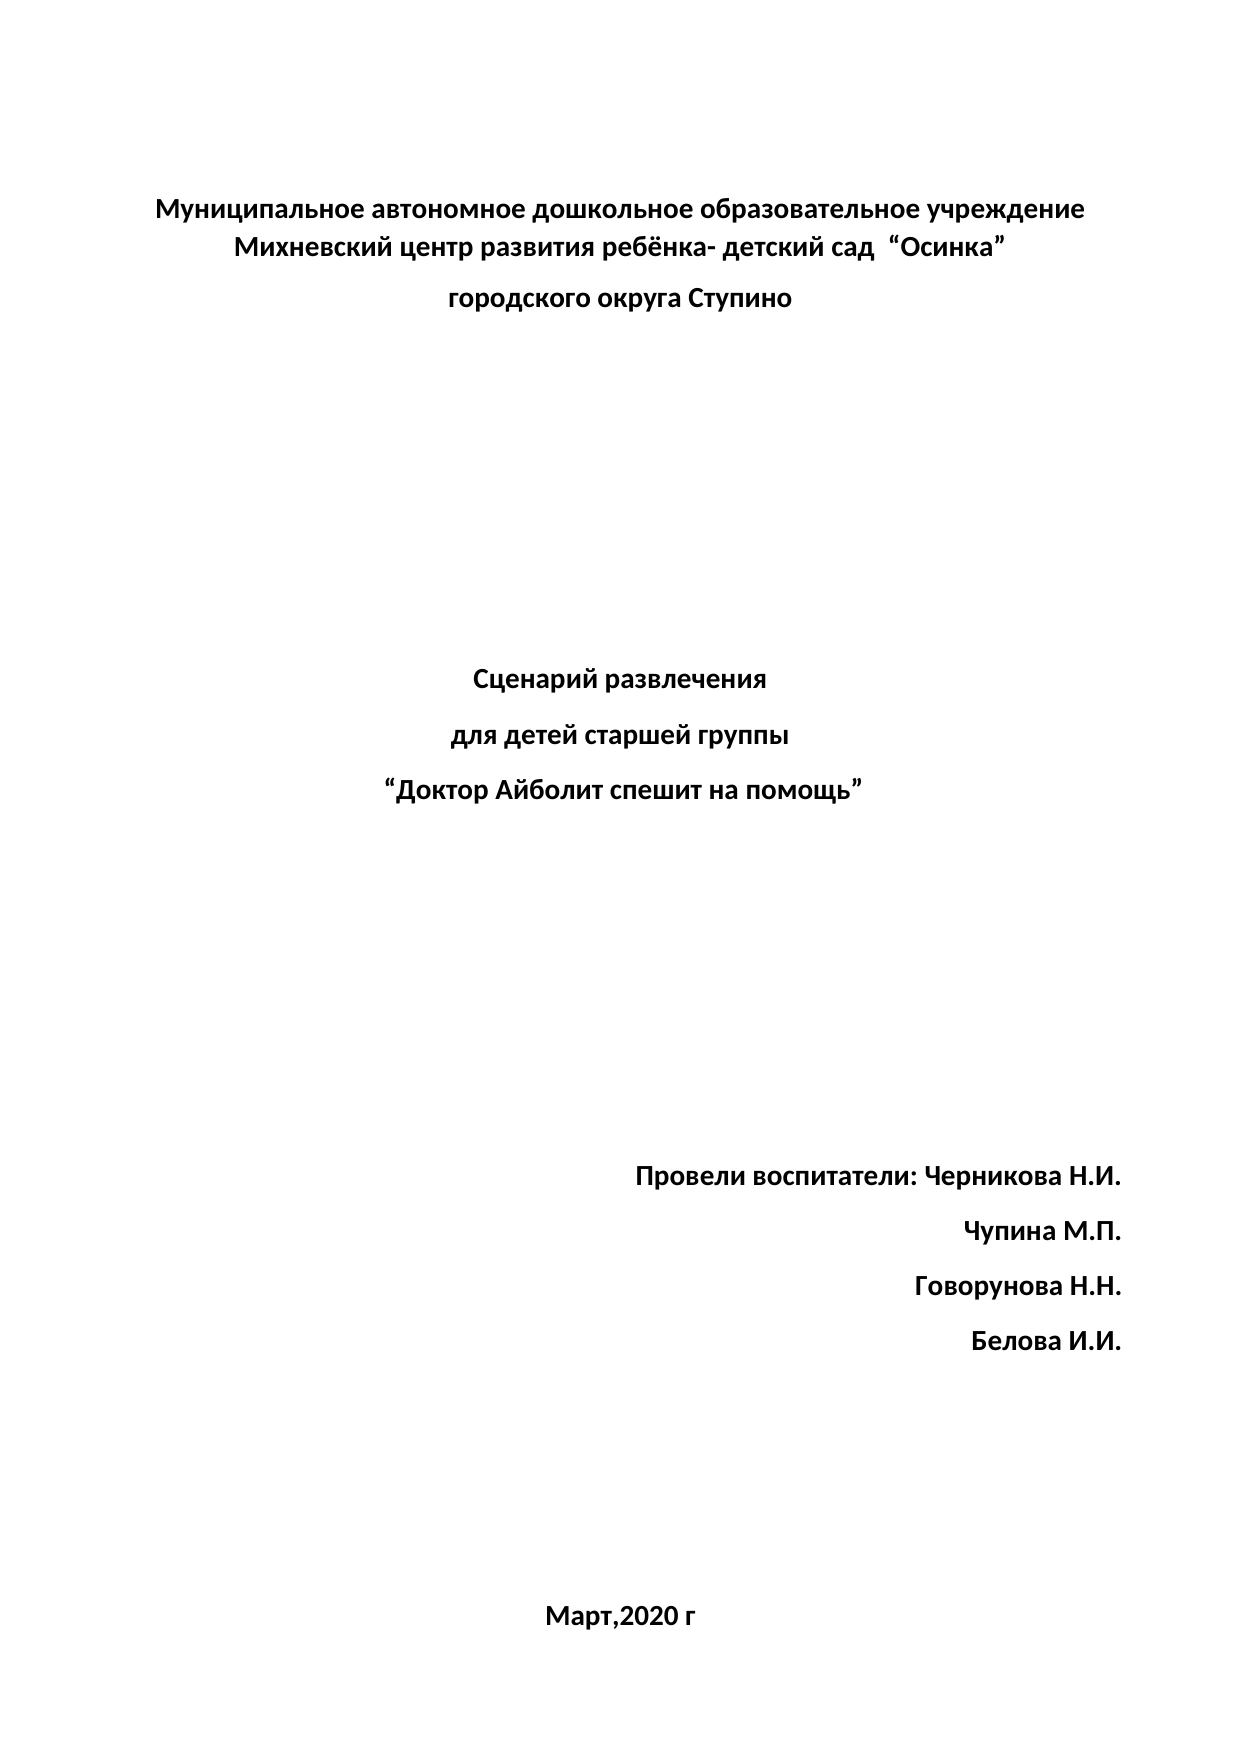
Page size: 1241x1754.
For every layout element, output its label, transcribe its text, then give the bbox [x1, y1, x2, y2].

text “Доктор Айболит спешит на помощь” [118, 771, 1122, 806]
text городского округа Ступино [118, 279, 1122, 315]
text Чупина М.П. [118, 1212, 1122, 1247]
text Сценарий развлечения [118, 661, 1122, 696]
text Говорунова Н.Н. [118, 1267, 1122, 1302]
text Муниципальное автономное дошкольное образовательное учреждение Михневский центр развития ребёнка- детский сад “Осинка” [118, 190, 1122, 264]
text Белова И.И. [118, 1322, 1122, 1357]
text Провели воспитатели: Черникова Н.И. [118, 1157, 1122, 1192]
text для детей старшей группы [118, 716, 1122, 751]
text Март,2020 г [118, 1597, 1122, 1633]
